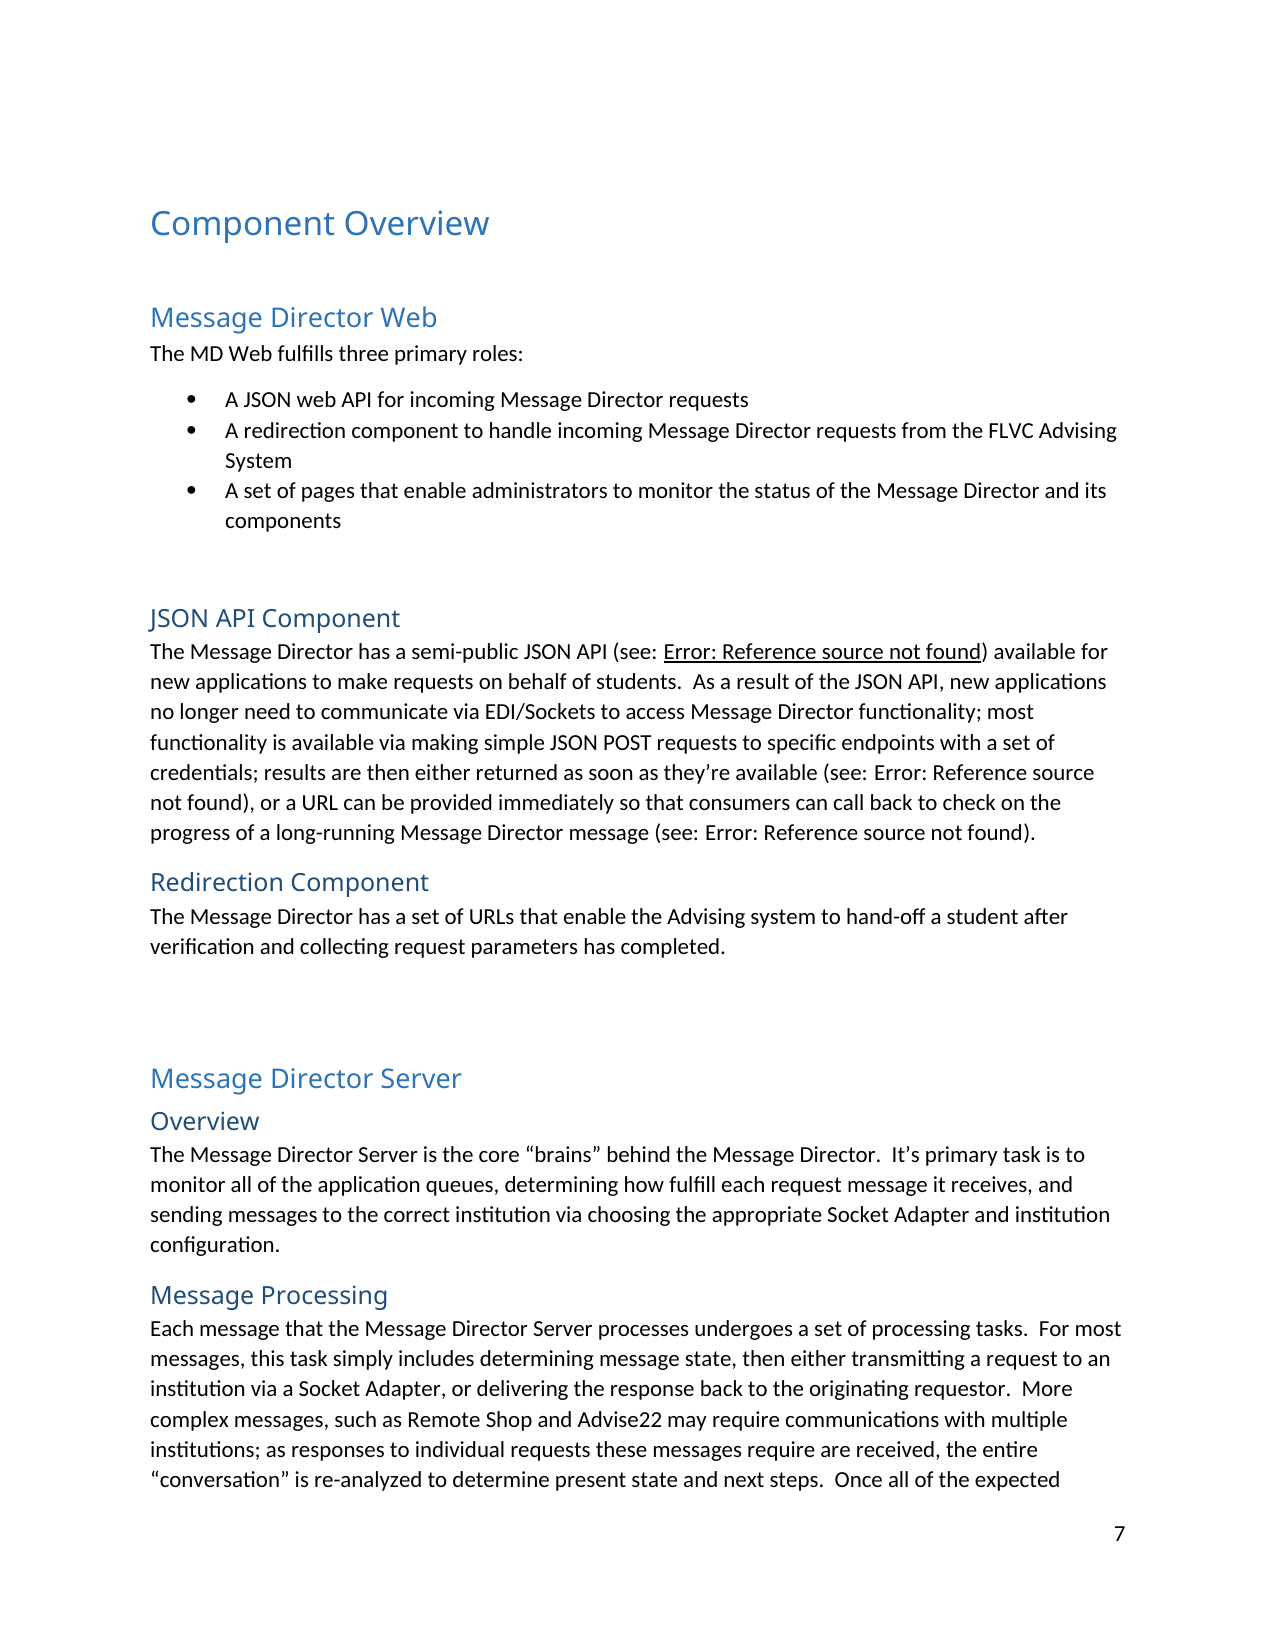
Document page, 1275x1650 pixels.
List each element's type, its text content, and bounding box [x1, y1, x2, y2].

subtitle Overview [150, 1103, 1125, 1137]
subtitle Message Director Web [150, 299, 1125, 336]
subtitle Message Director Server [150, 1059, 1125, 1096]
subtitle Redirection Component [150, 865, 1125, 899]
list A redirection component to handle incoming Message Director requests from the FLVC Advising System [187, 416, 1125, 474]
subtitle Message Processing [150, 1277, 1125, 1311]
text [150, 1314, 1125, 1493]
text The MD Web fulfills three primary roles: [150, 339, 1125, 367]
subtitle JSON API Component [150, 600, 1125, 634]
text The Message Director Server is the core “brains” behind the Message Director. It’s primary task is to monitor all of the application queues, determining how fulfill each request message it receives, and sending messages to the correct institution via choosing the appropriate Socket Adapter and institution configuration. [150, 1140, 1125, 1258]
list A set of pages that enable administrators to monitor the status of the Message Director and its components [187, 476, 1125, 534]
list A JSON web API for incoming Message Director requests [187, 386, 1125, 414]
subtitle Component Overview [150, 200, 1125, 245]
text The Message Director has a set of URLs that enable the Advising system to hand-off a student after verification and collecting request parameters has completed. [150, 902, 1125, 960]
